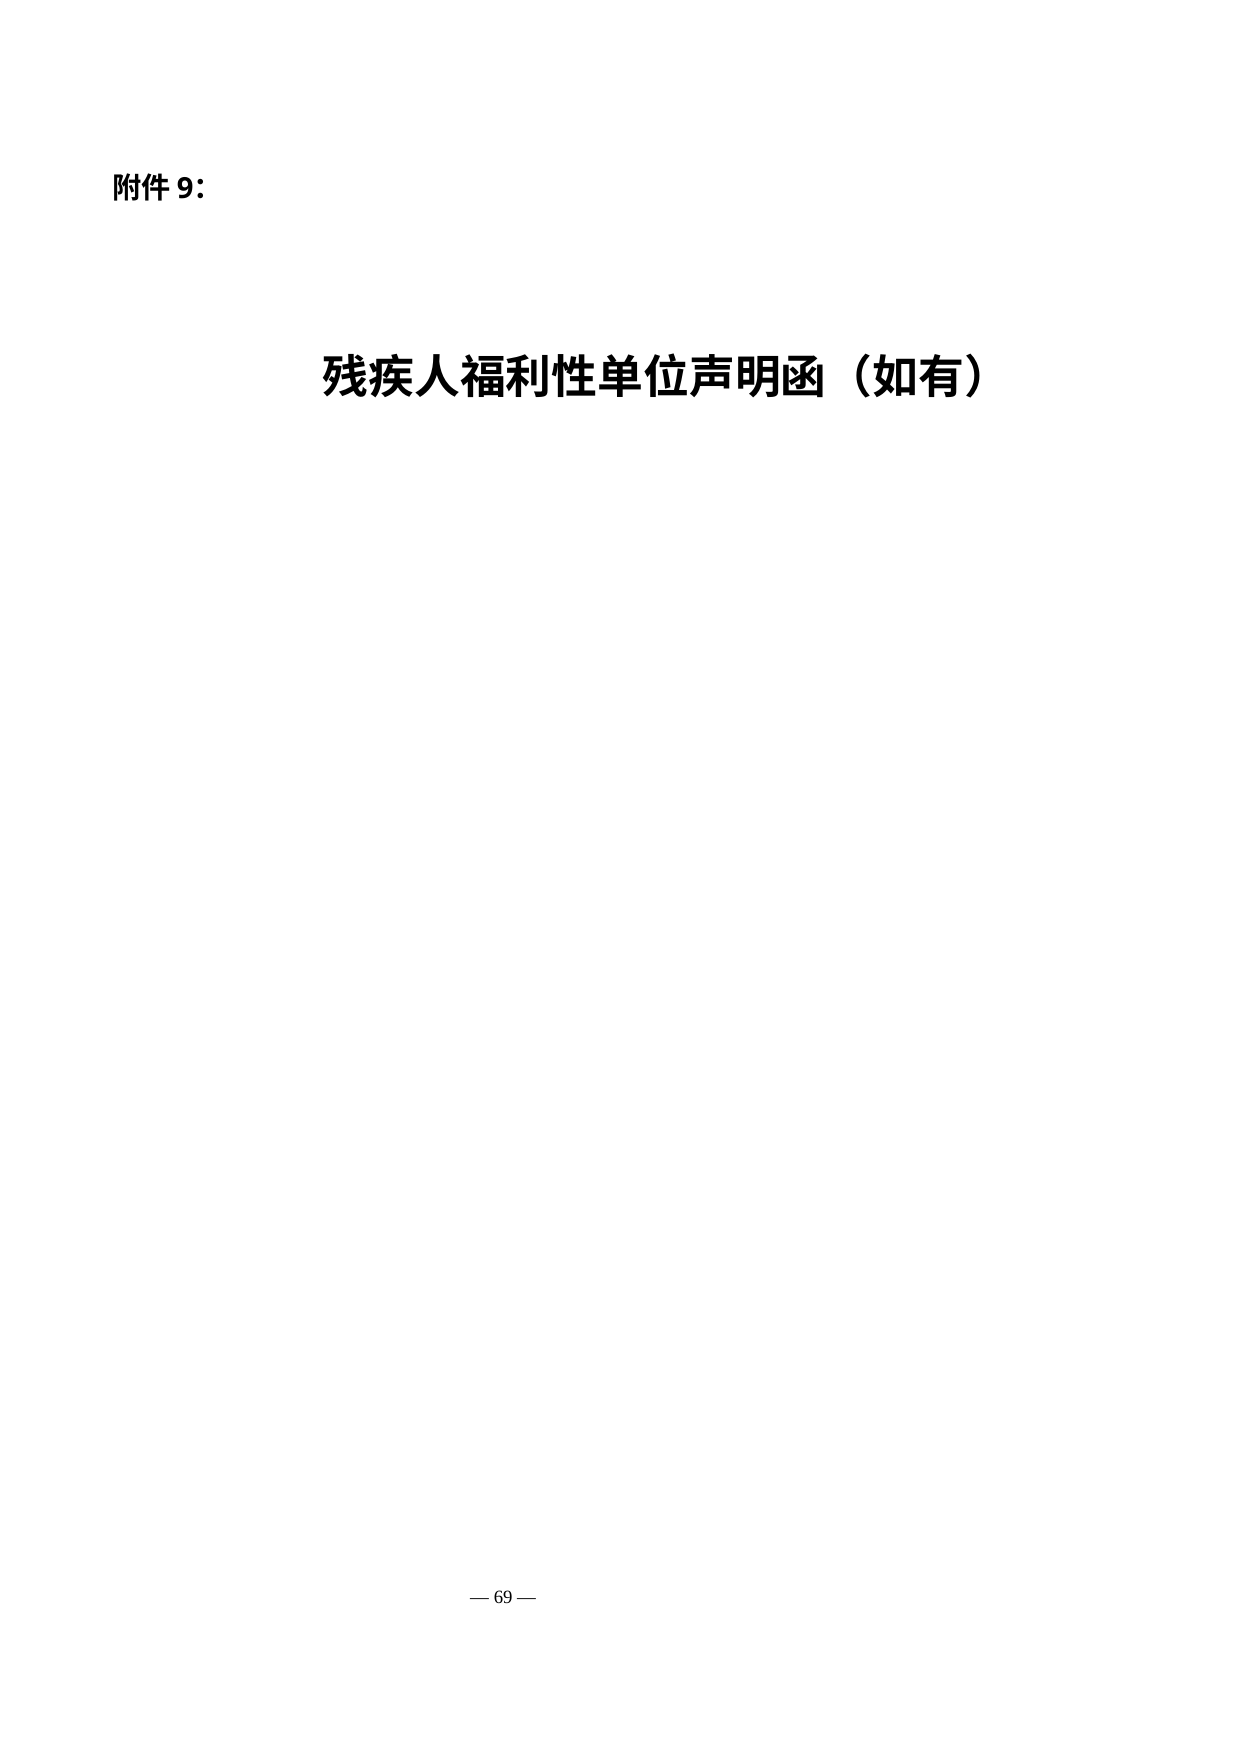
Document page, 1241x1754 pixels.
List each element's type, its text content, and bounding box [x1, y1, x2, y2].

text 残疾人福利性单位声明函（如有） [112, 325, 1128, 423]
text 附件9： [112, 153, 1128, 218]
